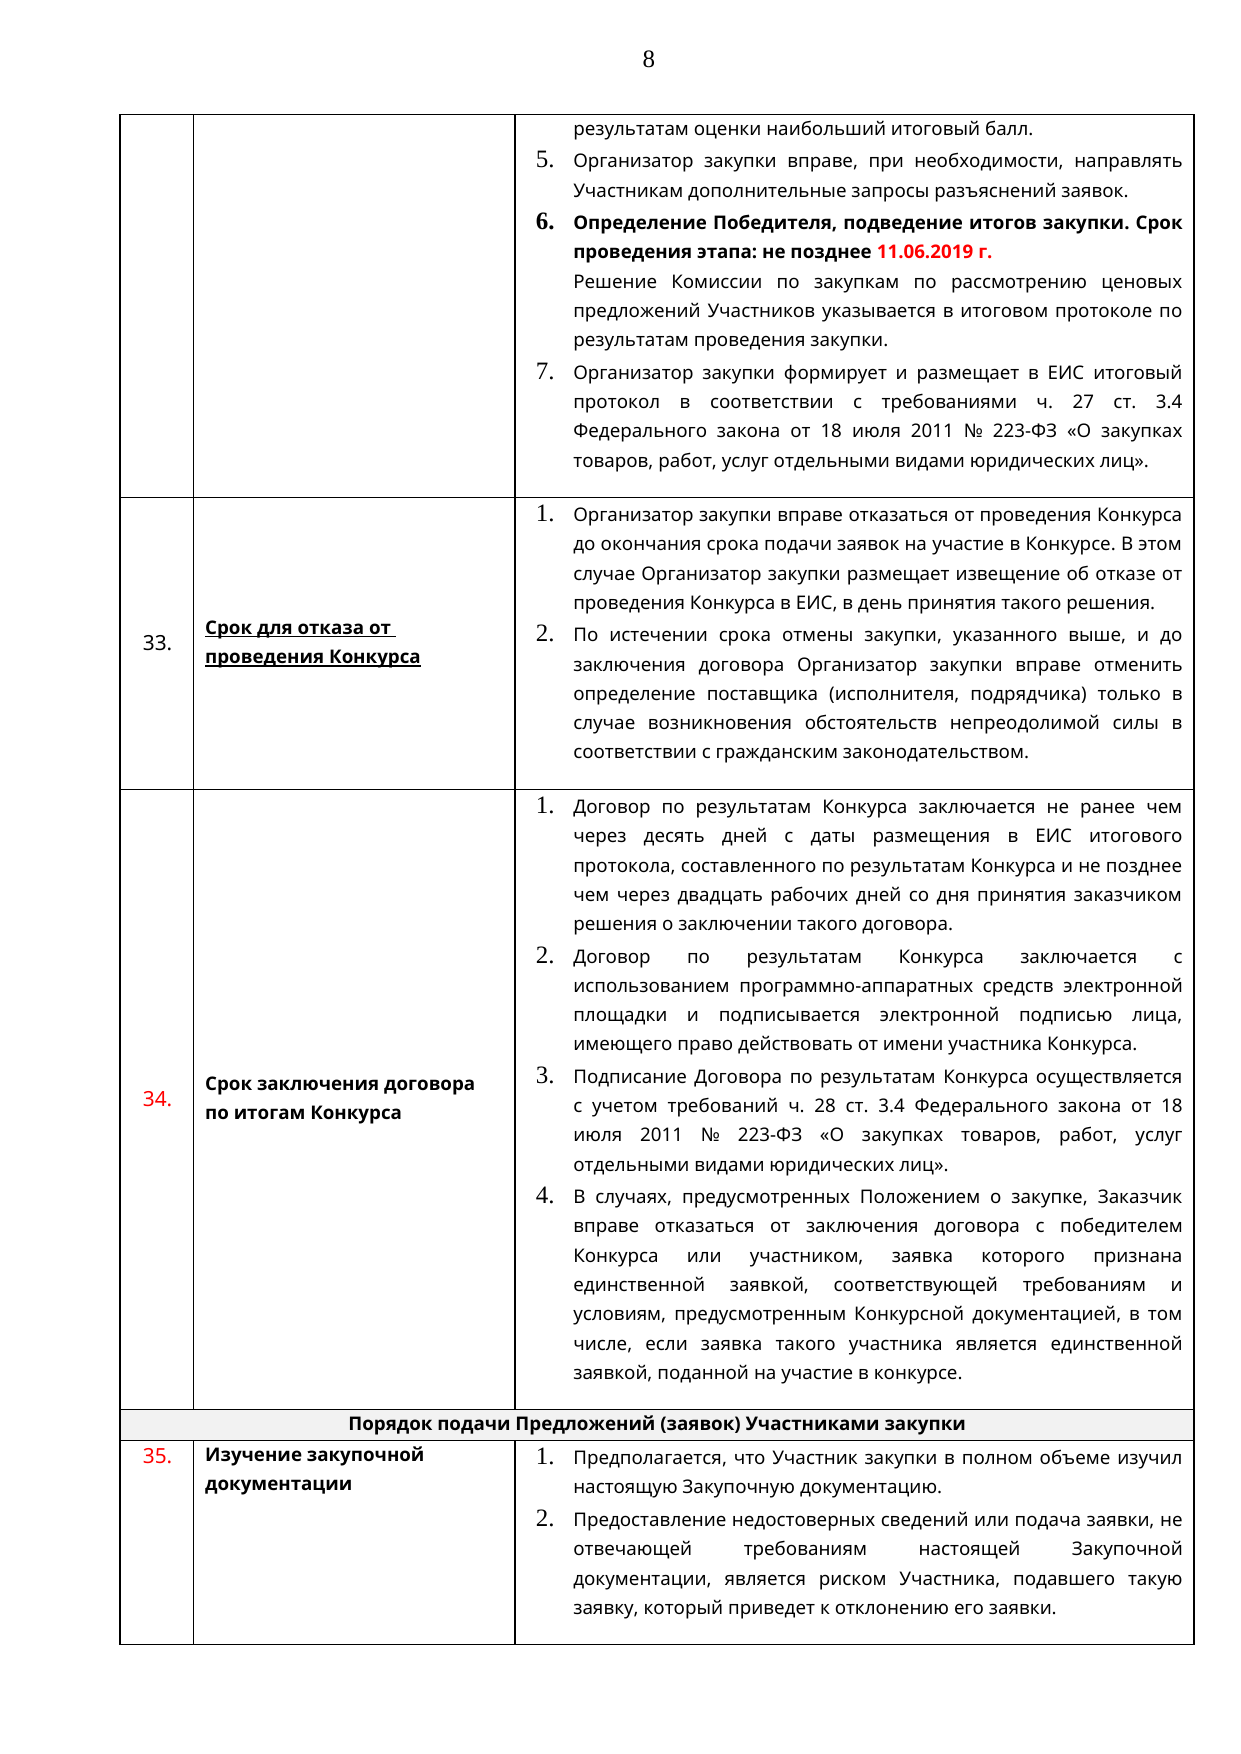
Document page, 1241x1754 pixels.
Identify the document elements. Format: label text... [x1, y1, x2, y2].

table_cell [121, 1441, 193, 1644]
table_cell Договор по результатам Конкурса заключается не ранее чем через десять дней с даты размещения в ЕИС итогового протокола, составленного по результатам Конкурса и не позднее чем через двадцать рабочих дней со дня принятия заказчиком решения о заключении такого договора. Договор по результатам Конкурса заключается с использованием программно-аппаратных средств электронной площадки и подписывается электронной подписью лица, имеющего право действовать от имени участника Конкурса. Подписание Договора по результатам Конкурса осуществляется с учетом требований ч. 28 ст. 3.4 Федерального закона от 18 июля 2011 № 223-ФЗ «О закупках товаров, работ, услуг отдельными видами юридических лиц». В случаях, предусмотренных Положением о закупке, Заказчик вправе отказаться от заключения договора с победителем Конкурса или участником, заявка которого признана единственной заявкой, соответствующей требованиям и условиям, предусмотренным Конкурсной документацией, в том числе, если заявка такого участника является единственной заявкой, поданной на участие в конкурсе. [516, 790, 1193, 1409]
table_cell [194, 1441, 514, 1644]
table_cell Организатор закупки вправе отказаться от проведения Конкурса до окончания срока подачи заявок на участие в Конкурсе. В этом случае Организатор закупки размещает извещение об отказе от проведения Конкурса в ЕИС, в день принятия такого решения. По истечении срока отмены закупки, указанного выше, и до заключения договора Организатор закупки вправе отменить определение поставщика (исполнителя, подрядчика) только в случае возникновения обстоятельств непреодолимой силы в соответствии с гражданским законодательством. [516, 498, 1193, 789]
table_cell [121, 498, 193, 789]
table_cell [121, 790, 193, 1409]
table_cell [516, 1441, 1193, 1644]
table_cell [194, 115, 514, 497]
table_cell Порядок подачи Предложений (заявок) Участниками закупки [121, 1410, 1193, 1440]
table_cell [121, 115, 193, 497]
table_cell Срок заключения договора по итогам Конкурса [194, 790, 514, 1409]
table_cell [516, 115, 1193, 497]
table_cell Срок для отказа от проведения Конкурса [194, 498, 514, 789]
